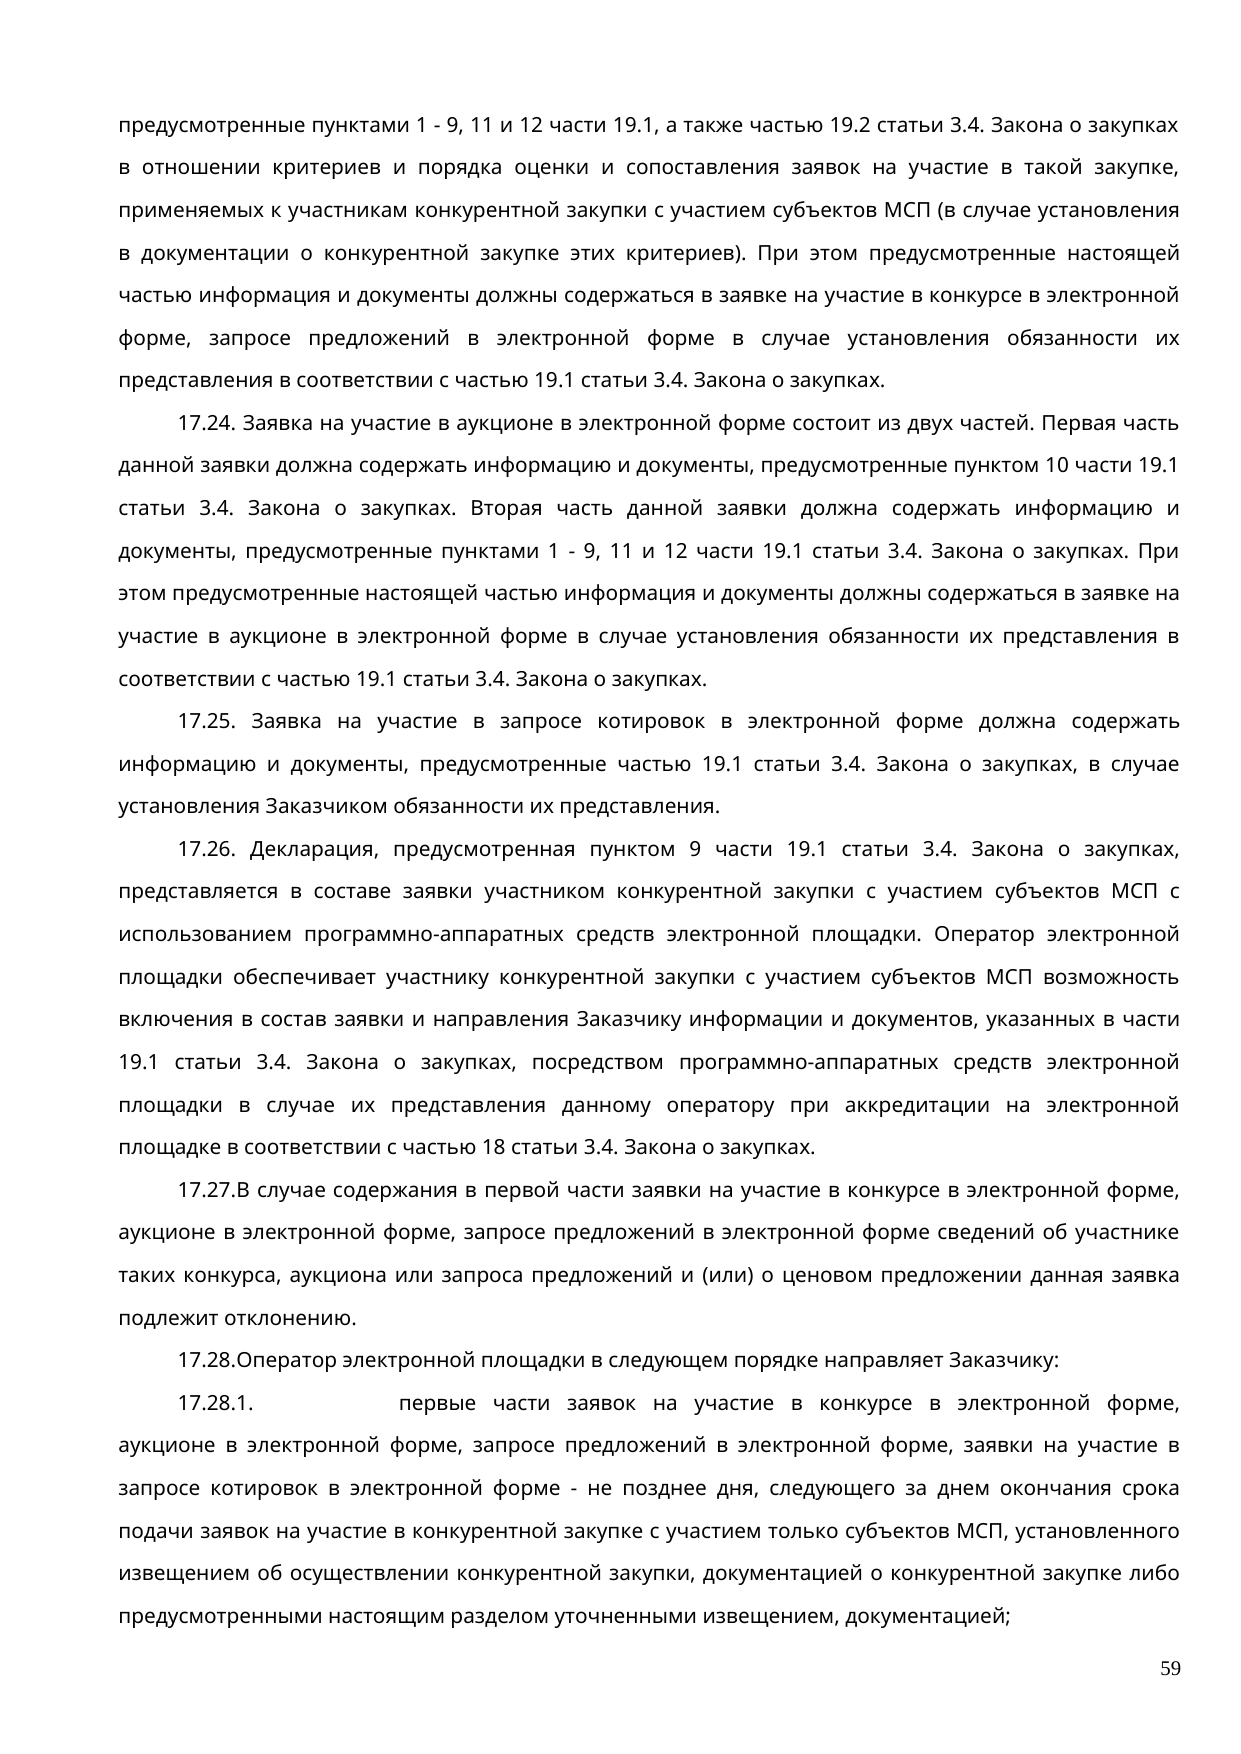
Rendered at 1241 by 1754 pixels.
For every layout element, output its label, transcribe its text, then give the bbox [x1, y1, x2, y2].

list Заявка на участие в аукционе в электронной форме состоит из двух частей. Первая часть данной заявки должна содержать информацию и документы, предусмотренные пунктом 10 части 19.1 статьи 3.4. Закона о закупках. Вторая часть данной заявки должна содержать информацию и документы, предусмотренные пунктами 1 - 9, 11 и 12 части 19.1 статьи 3.4. Закона о закупках. При этом предусмотренные настоящей частью информация и документы должны содержаться в заявке на участие в аукционе в электронной форме в случае установления обязанности их представления в соответствии с частью 19.1 статьи 3.4. Закона о закупках. [118, 408, 1181, 692]
list Оператор электронной площадки в следующем порядке направляет Заказчику: [118, 1345, 1181, 1374]
list Заявка на участие в запросе котировок в электронной форме должна содержать информацию и документы, предусмотренные частью 19.1 статьи 3.4. Закона о закупках, в случае установления Заказчиком обязанности их представления. [118, 706, 1181, 820]
list В случае содержания в первой части заявки на участие в конкурсе в электронной форме, аукционе в электронной форме, запросе предложений в электронной форме сведений об участнике таких конкурса, аукциона или запроса предложений и (или) о ценовом предложении данная заявка подлежит отклонению. [118, 1175, 1181, 1331]
list первые части заявок на участие в конкурсе в электронной форме, аукционе в электронной форме, запросе предложений в электронной форме, заявки на участие в запросе котировок в электронной форме - не позднее дня, следующего за днем окончания срока подачи заявок на участие в конкурентной закупке с участием только субъектов МСП, установленного извещением об осуществлении конкурентной закупки, документацией о конкурентной закупке либо предусмотренными настоящим разделом уточненными извещением, документацией; [118, 1388, 1181, 1629]
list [118, 110, 1181, 394]
list Декларация, предусмотренная пунктом 9 части 19.1 статьи 3.4. Закона о закупках, представляется в составе заявки участником конкурентной закупки с участием субъектов МСП с использованием программно-аппаратных средств электронной площадки. Оператор электронной площадки обеспечивает участнику конкурентной закупки с участием субъектов МСП возможность включения в состав заявки и направления Заказчику информации и документов, указанных в части 19.1 статьи 3.4. Закона о закупках, посредством программно-аппаратных средств электронной площадки в случае их представления данному оператору при аккредитации на электронной площадке в соответствии с частью 18 статьи 3.4. Закона о закупках. [118, 834, 1181, 1161]
